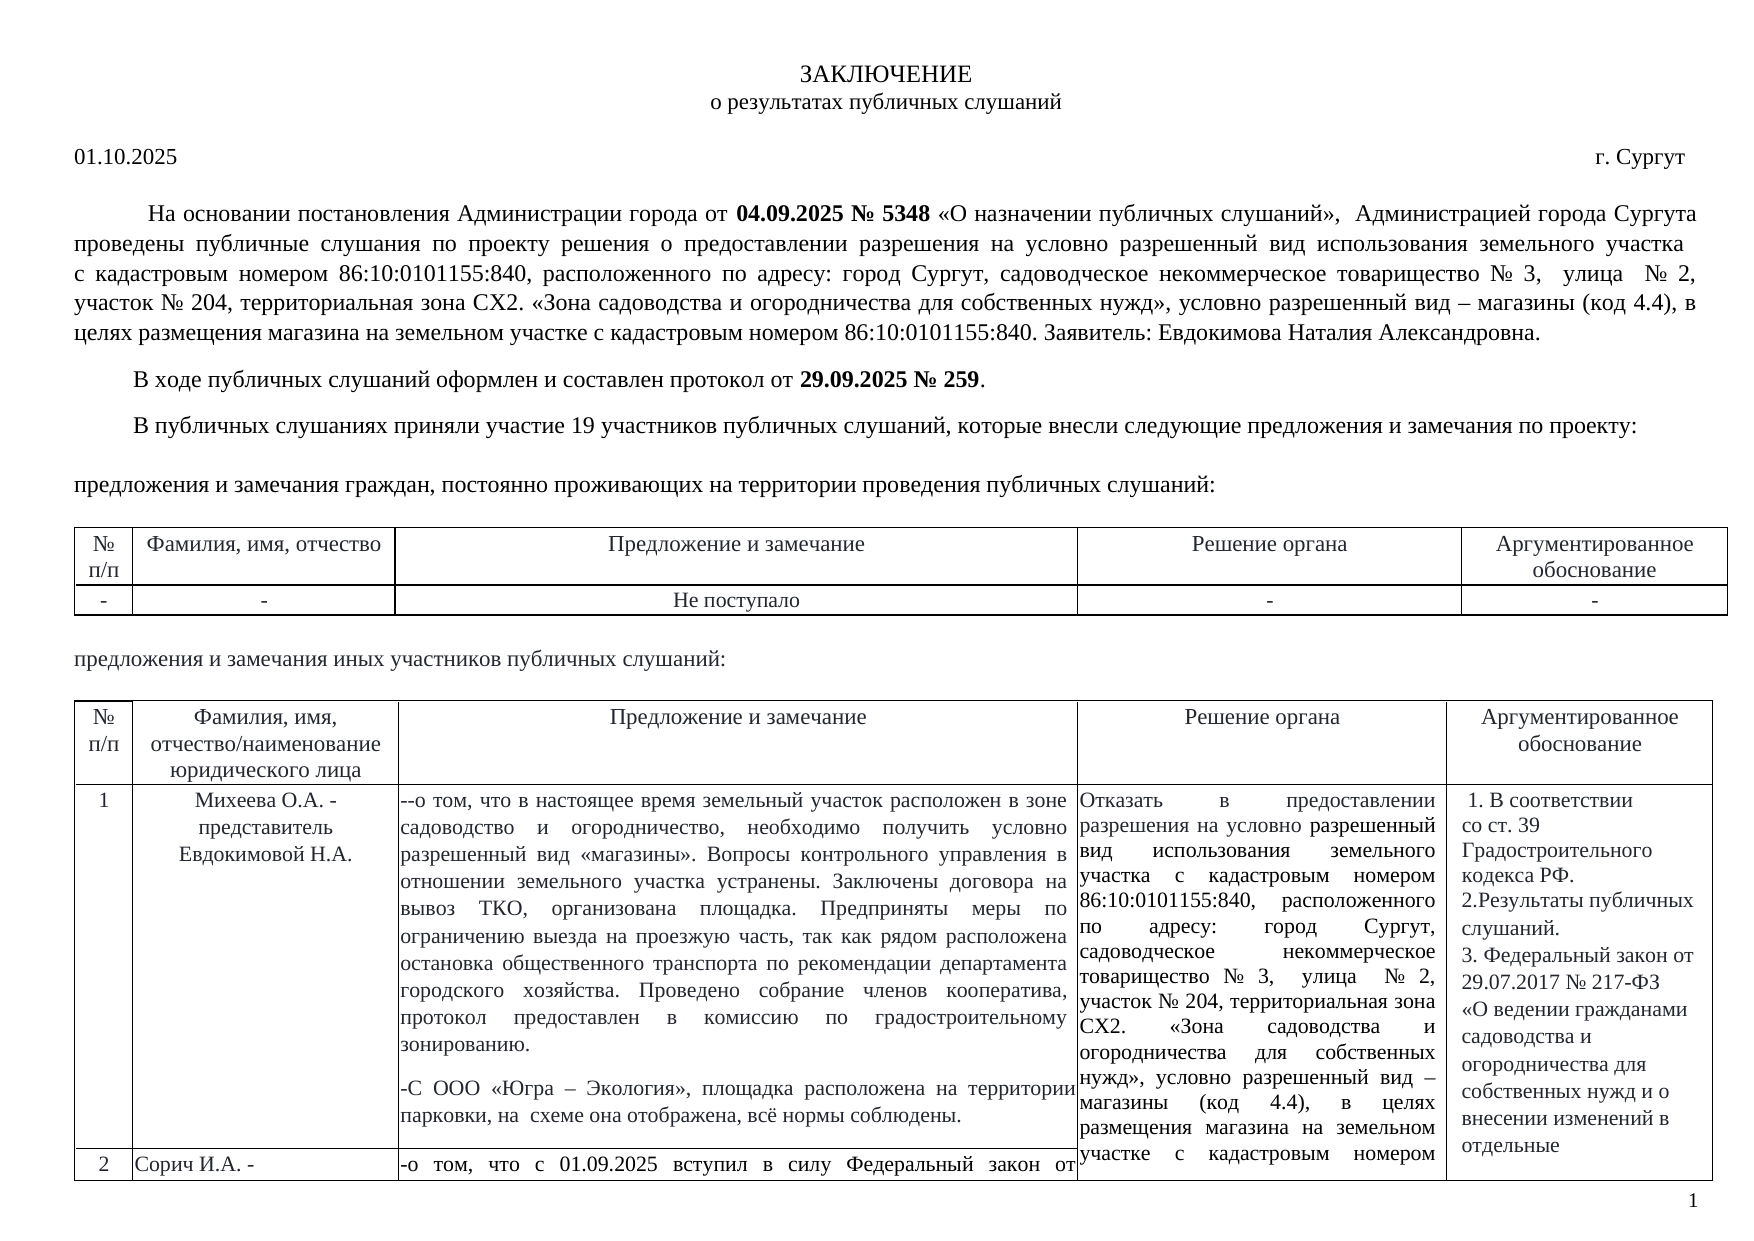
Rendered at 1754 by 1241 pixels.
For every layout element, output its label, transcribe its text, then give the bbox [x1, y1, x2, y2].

table_cell - [1078, 586, 1461, 614]
table_cell - [133, 586, 394, 614]
table_header Аргументированное обоснование [1462, 528, 1727, 584]
table_header Решение органа [1078, 528, 1461, 584]
text На основании постановления Администрации города от 04.09.2025 № 5348 «О назначении публичных слушаний», Администрацией города Сургута проведены публичные слушания по проекту решения о предоставлении разрешения на условно разрешенный вид использования земельного участка с кадастровым номером 86:10:0101155:840, расположенного по адресу: город Сургут, садоводческое некоммерческое товарищество № 3, улица № 2, участок № 204, территориальная зона СХ2. «Зона садоводства и огородничества для собственных нужд», условно разрешенный вид – магазины (код 4.4), в целях размещения магазина на земельном участке с кадастровым номером 86:10:0101155:840. Заявитель: Евдокимова Наталия Александровна. [74, 199, 1698, 346]
table_header Аргументированное обоснование [1447, 701, 1712, 784]
text 01.10.2025 г. Сургут [74, 143, 1698, 170]
table_cell - [75, 585, 132, 614]
table_cell 2 [75, 1149, 132, 1180]
text ЗАКЛЮЧЕНИЕ о результатах публичных слушаний [74, 59, 1698, 114]
table_cell Михеева О.А. - представитель Евдокимовой Н.А. [133, 785, 398, 1148]
text В публичных слушаниях приняли участие 19 участников публичных слушаний, которые внесли следующие предложения и замечания по проекту: [74, 411, 1698, 439]
table_header Предложение и замечание [396, 528, 1077, 584]
table_header Фамилия, имя, отчество [133, 528, 394, 584]
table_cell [133, 1149, 398, 1180]
table_cell - [1462, 586, 1727, 614]
table_header Решение органа [1078, 701, 1446, 784]
table_cell 1 [75, 785, 132, 1148]
table_header Фамилия, имя, отчество/наименование юридического лица [133, 701, 398, 784]
table_cell 1. В соответствии со ст. 39 Градостроительного кодекса РФ. 2.Результаты публичных слушаний. 3. Федеральный закон от 29.07.2017 № 217-ФЗ «О ведении гражданами садоводства и огородничества для собственных нужд и о внесении изменений в отдельные законодательные акты Российской Федерации». 4. В соответствии с подпунктом 3, пункта 9, раздела II Административного регламента предоставления муниципальной услуги «Предоставление разрешения на условно разрешенный вид использования земельного участка или объекта капитального строительства», утвержденного постановлением Администрации г. Сургута от 31.05.2022 № 4265. [1447, 785, 1712, 1180]
table_header № п/п [75, 702, 132, 784]
table_cell Отказать в предоставлении разрешения на условно разрешенный вид использования земельного участка с кадастровым номером 86:10:0101155:840, расположенного по адресу: город Сургут, садоводческое некоммерческое товарищество № 3, улица № 2, участок № 204, территориальная зона СХ2. «Зона садоводства и огородничества для собственных нужд», условно разрешенный вид – магазины (код 4.4), в целях размещения магазина на земельном участке с кадастровым номером 86:10:0101155:840, ввиду вступивших в законную силу правок в Федеральный закон от 29.07.2017 № 217-ФЗ «О ведении гражданами садоводства и огородничества для собственных нужд и о внесении изменений в отдельные законодательные акты Российской Федерации», а также несоответствия требованиям градостроительного регламента, установленного единым документом территориального планирования градостроительного зонирования муниципального образования городской округ Сургут Ханты-Мансийского автономного округа-Югры, в части минимальных отступов от границ земельного участка (3 м). [1078, 785, 1446, 1180]
text В ходе публичных слушаний оформлен и составлен протокол от 29.09.2025 № 259. [74, 364, 1698, 392]
table_header № п/п [75, 528, 132, 584]
text предложения и замечания иных участников публичных слушаний: [74, 645, 1698, 671]
table_cell Не поступало [396, 586, 1077, 614]
table_header Предложение и замечание [399, 701, 1077, 784]
table_cell --о том, что в настоящее время земельный участок расположен в зоне садоводство и огородничество, необходимо получить условно разрешенный вид «магазины». Вопросы контрольного управления в отношении земельного участка устранены. Заключены договора на вывоз ТКО, организована площадка. Предприняты меры по ограничению выезда на проезжую часть, так как рядом расположена остановка общественного транспорта по рекомендации департамента городского хозяйства. Проведено собрание членов кооператива, протокол предоставлен в комиссию по градостроительному зонированию. -С ООО «Югра – Экология», площадка расположена на территории парковки, на схеме она отображена, всё нормы соблюдены. [399, 785, 1077, 1148]
text предложения и замечания граждан, постоянно проживающих на территории проведения публичных слушаний: [74, 470, 1698, 498]
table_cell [399, 1149, 1077, 1180]
